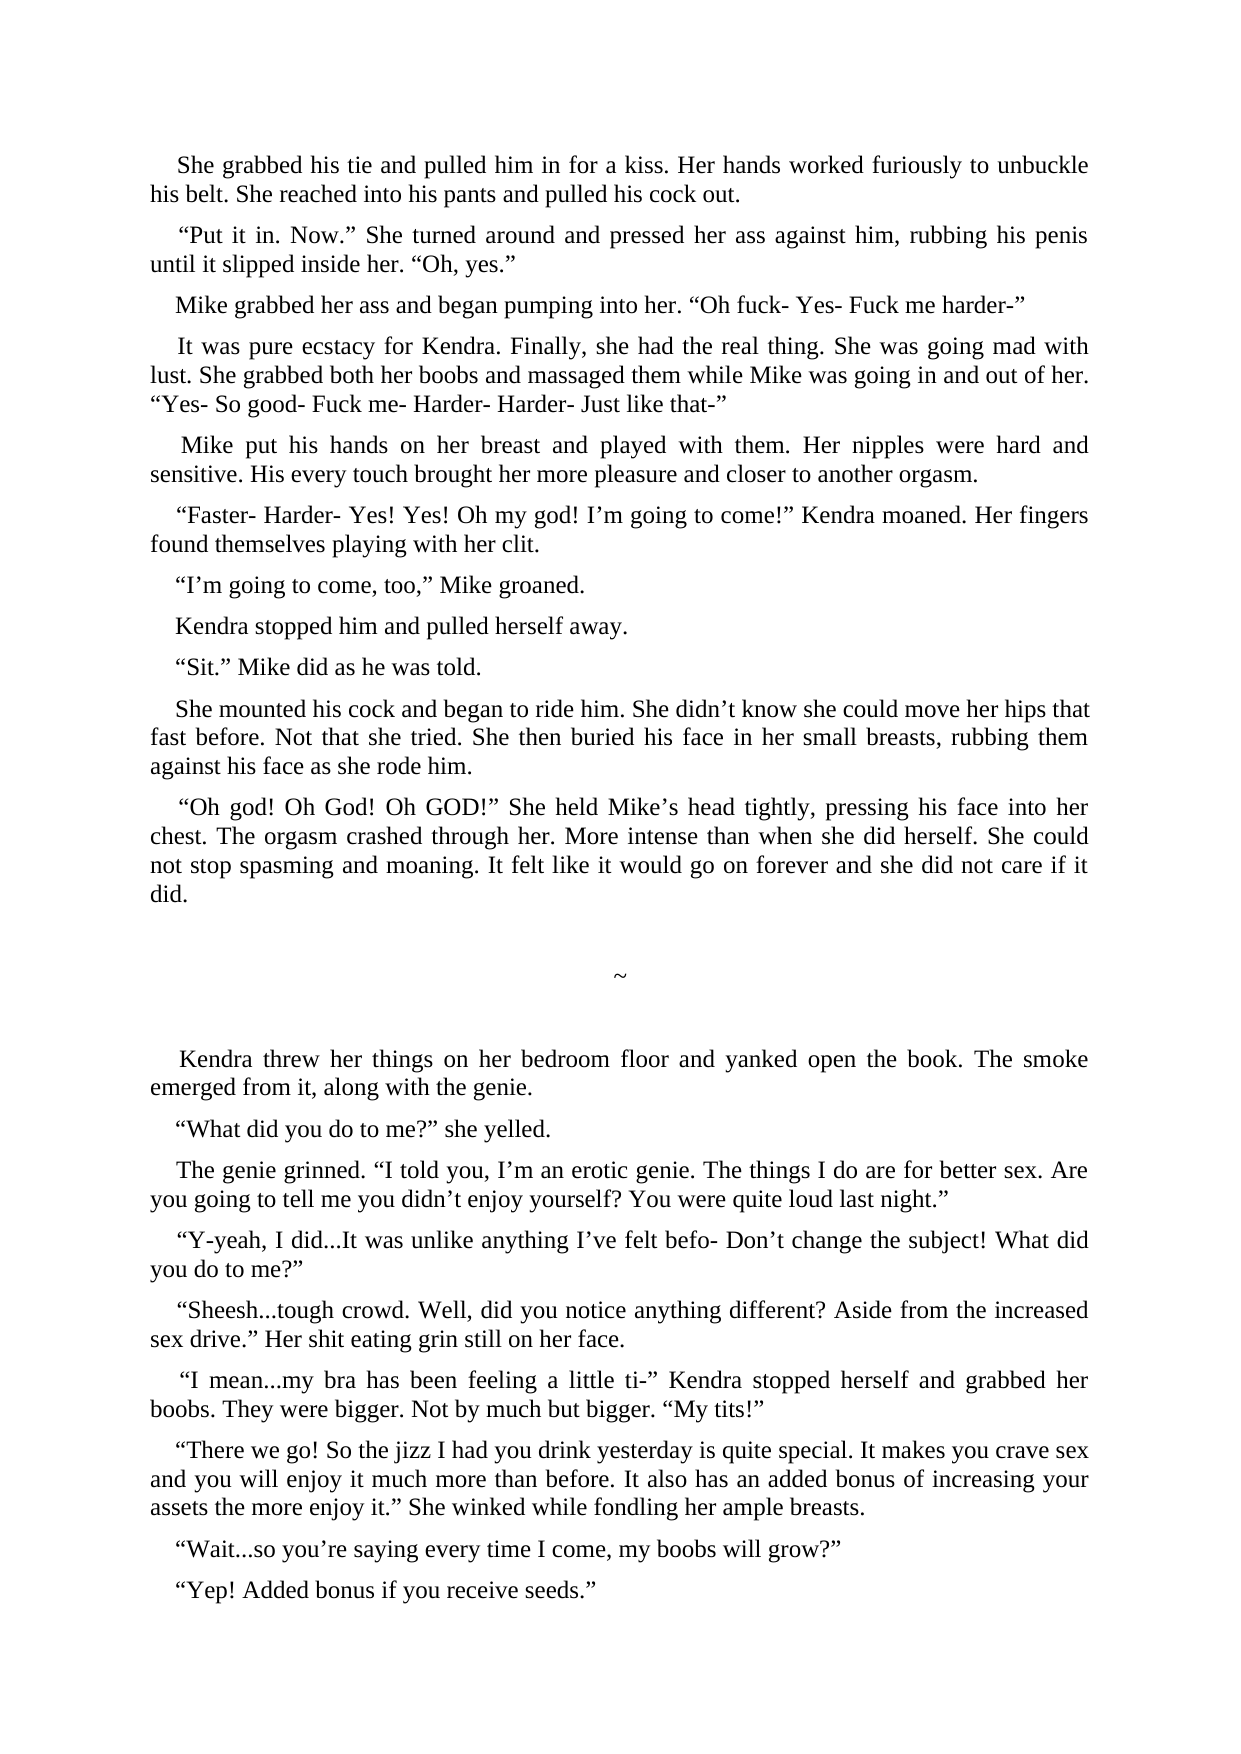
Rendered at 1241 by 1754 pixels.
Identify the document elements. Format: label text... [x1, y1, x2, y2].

text “Y-yeah, I did...It was unlike anything I’ve felt befo- Don’t change the subject! What did you do to me?” [150, 1225, 1090, 1282]
text “Oh god! Oh God! Oh GOD!” She held Mike’s head tightly, pressing his face into her chest. The orgasm crashed through her. More intense than when she did herself. She could not stop spasming and moaning. It felt like it would go on forever and she did not care if it did. [150, 792, 1090, 907]
text “Put it in. Now.” She turned around and pressed her ass against him, rubbing his penis until it slipped inside her. “Oh, yes.” [150, 220, 1090, 277]
text Mike grabbed her ass and began pumping into her. “Oh fuck- Yes- Fuck me harder-” [150, 290, 1090, 319]
text “What did you do to me?” she yelled. [150, 1114, 1090, 1142]
text It was pure ecstacy for Kendra. Finally, she had the real thing. She was going mad with lust. She grabbed both her boobs and massaged them while Mike was going in and out of her. “Yes- So good- Fuck me- Harder- Harder- Just like that-” [150, 331, 1090, 417]
text “Wait...so you’re saying every time I come, my boobs will grow?” [150, 1534, 1090, 1562]
text The genie grinned. “I told you, I’m an erotic genie. The things I do are for better sex. Are you going to tell me you didn’t enjoy yourself? You were quite loud last night.” [150, 1155, 1090, 1212]
text Mike put his hands on her breast and played with them. Her nipples were hard and sensitive. His every touch brought her more pleasure and closer to another orgasm. [150, 430, 1090, 487]
text She mounted his cock and began to ride him. She didn’t know she could move her hips that fast before. Not that she tried. She then buried his face in her small breasts, rubbing them against his face as she rode him. [150, 694, 1090, 780]
text “I’m going to come, too,” Mike groaned. [150, 570, 1090, 599]
text “There we go! So the jizz I had you drink yesterday is quite special. It makes you crave sex and you will enjoy it much more than before. It also has an added bonus of increasing your assets the more enjoy it.” She winked while fondling her ample breasts. [150, 1435, 1090, 1521]
text She grabbed his tie and pulled him in for a kiss. Her hands worked furiously to unbuckle his belt. She reached into his pants and pulled his cock out. [150, 150, 1090, 207]
text Kendra threw her things on her bedroom floor and yanked open the book. The smoke emerged from it, along with the genie. [150, 1044, 1090, 1101]
text “Sheesh...tough crowd. Well, did you notice anything different? Aside from the increased sex drive.” Her shit eating grin still on her face. [150, 1295, 1090, 1352]
text ~ [150, 961, 1090, 990]
text “Sit.” Mike did as he was told. [150, 652, 1090, 681]
text “Yep! Added bonus if you receive seeds.” [150, 1575, 1090, 1604]
text Kendra stopped him and pulled herself away. [150, 611, 1090, 640]
text “Faster- Harder- Yes! Yes! Oh my god! I’m going to come!” Kendra moaned. Her fingers found themselves playing with her clit. [150, 500, 1090, 557]
text “I mean...my bra has been feeling a little ti-” Kendra stopped herself and grabbed her boobs. They were bigger. Not by much but bigger. “My tits!” [150, 1365, 1090, 1422]
